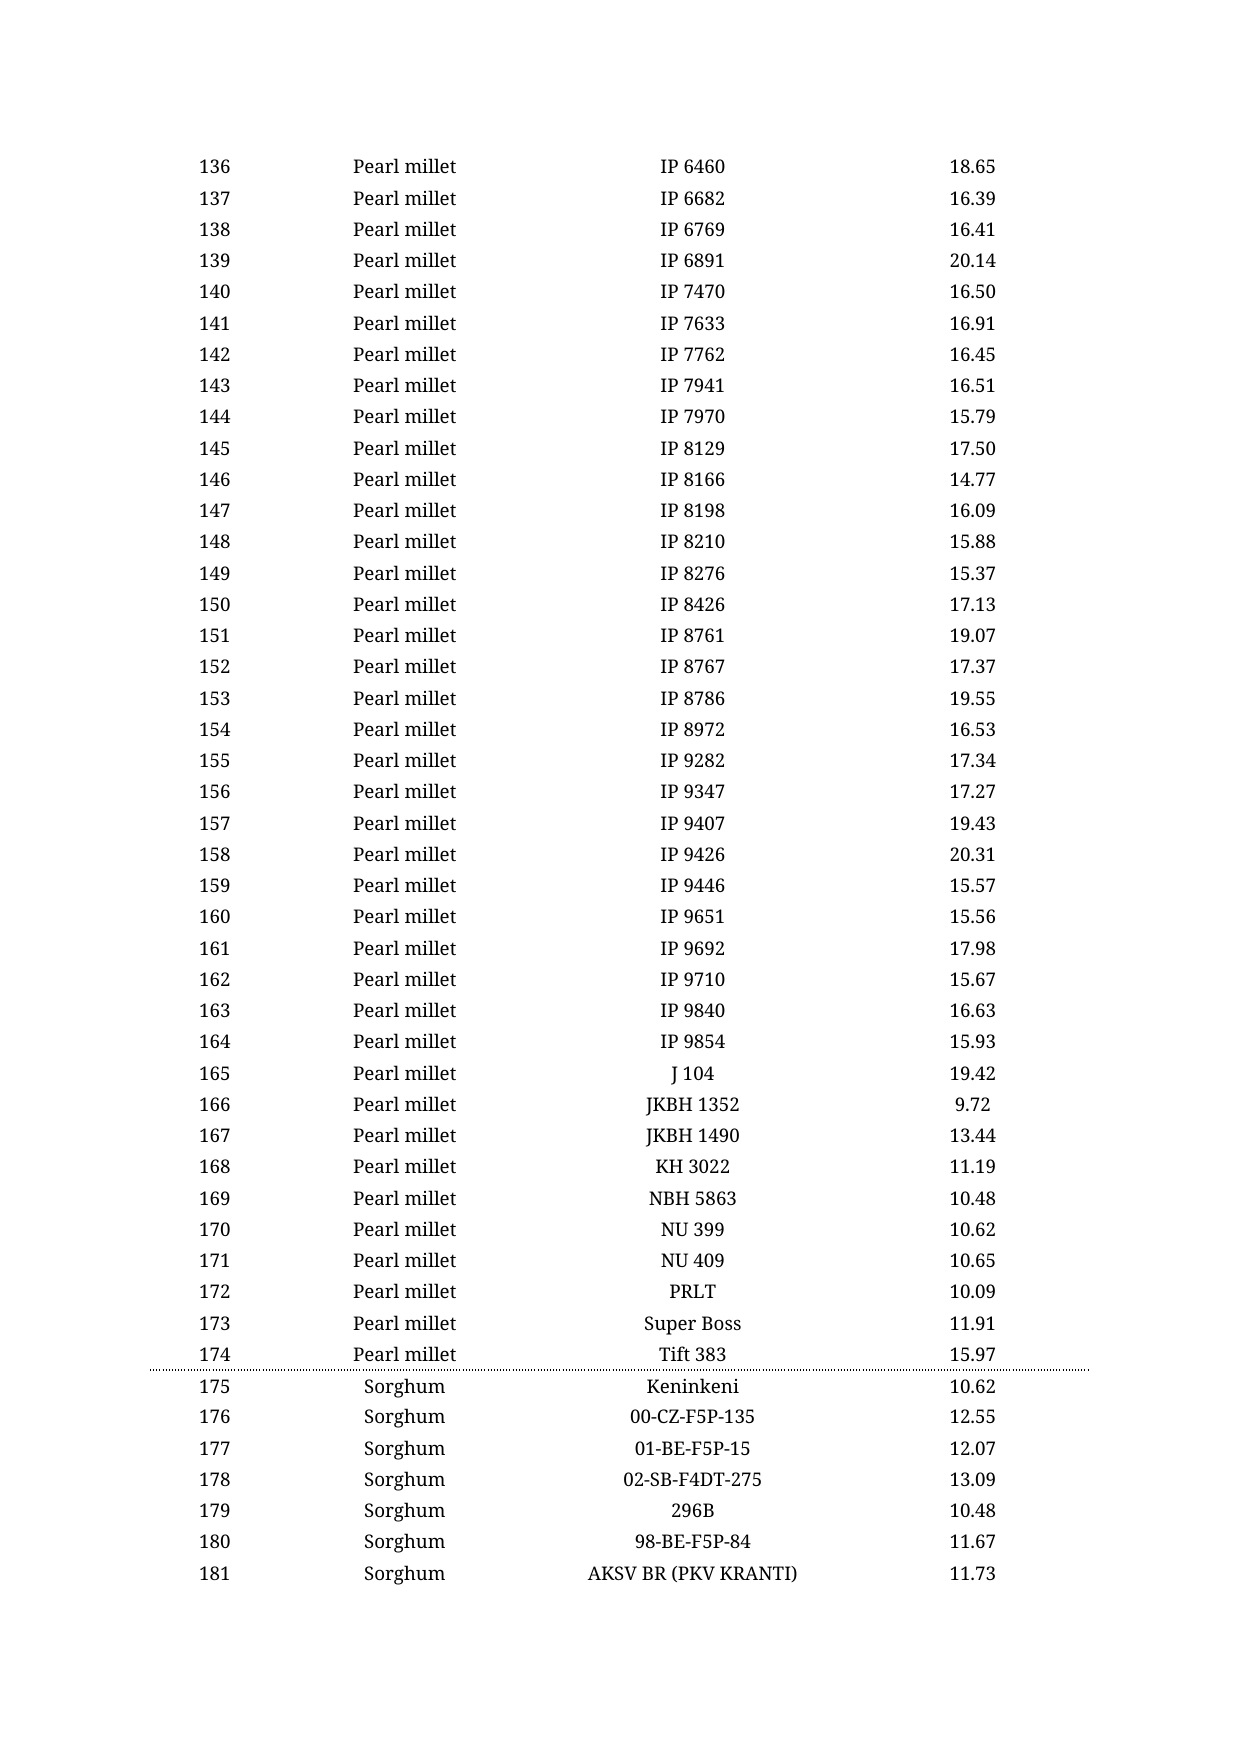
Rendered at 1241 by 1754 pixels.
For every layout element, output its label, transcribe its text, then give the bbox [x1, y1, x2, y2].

table_cell NU 409 [530, 1244, 855, 1275]
table_cell 160 [150, 900, 279, 931]
table_cell 146 [150, 463, 279, 494]
table_cell Pearl millet [279, 400, 530, 431]
table_cell 14.77 [855, 463, 1090, 494]
table_cell 174 [150, 1338, 279, 1369]
table_cell IP 7941 [530, 369, 855, 400]
table_cell Pearl millet [279, 588, 530, 619]
table_cell 177 [150, 1431, 279, 1462]
table_cell Pearl millet [279, 681, 530, 712]
table_cell IP 6682 [530, 181, 855, 212]
table_cell JKBH 1490 [530, 1119, 855, 1150]
table_cell Super Boss [530, 1306, 855, 1337]
table_cell IP 9426 [530, 838, 855, 869]
table_cell J 104 [530, 1056, 855, 1087]
table_cell 139 [150, 244, 279, 275]
table_cell IP 8972 [530, 713, 855, 744]
table_cell IP 6460 [530, 150, 855, 181]
table_cell Pearl millet [279, 1181, 530, 1212]
table_cell 15.67 [855, 963, 1090, 994]
table_cell Pearl millet [279, 431, 530, 462]
table_cell 180 [150, 1525, 279, 1556]
table_cell Keninkeni [530, 1369, 855, 1400]
table_cell KH 3022 [530, 1150, 855, 1181]
table_cell 137 [150, 181, 279, 212]
table_cell IP 8767 [530, 650, 855, 681]
table_cell IP 6769 [530, 213, 855, 244]
table_cell 19.55 [855, 681, 1090, 712]
table_cell 153 [150, 681, 279, 712]
table_cell 147 [150, 494, 279, 525]
table_cell Pearl millet [279, 213, 530, 244]
table_cell 178 [150, 1463, 279, 1494]
table_cell Pearl millet [279, 1244, 530, 1275]
table_cell 16.39 [855, 181, 1090, 212]
table_cell 15.88 [855, 525, 1090, 556]
table_cell IP 9347 [530, 775, 855, 806]
table_cell IP 8786 [530, 681, 855, 712]
table_cell 154 [150, 713, 279, 744]
table_cell IP 9446 [530, 869, 855, 900]
table_cell 168 [150, 1150, 279, 1181]
table_cell 11.19 [855, 1150, 1090, 1181]
table_cell 16.91 [855, 306, 1090, 337]
table_cell 16.41 [855, 213, 1090, 244]
table_cell IP 9840 [530, 994, 855, 1025]
table_cell Pearl millet [279, 1088, 530, 1119]
table_cell 16.45 [855, 338, 1090, 369]
table_cell 179 [150, 1494, 279, 1525]
table_cell 17.37 [855, 650, 1090, 681]
table_cell 17.50 [855, 431, 1090, 462]
table_cell 12.07 [855, 1431, 1090, 1462]
table_cell IP 6891 [530, 244, 855, 275]
table_cell Pearl millet [279, 619, 530, 650]
table_cell Sorghum [279, 1525, 530, 1556]
table_cell IP 7970 [530, 400, 855, 431]
table_cell 170 [150, 1213, 279, 1244]
table_cell Pearl millet [279, 1338, 530, 1369]
table_cell IP 8426 [530, 588, 855, 619]
table_cell Pearl millet [279, 181, 530, 212]
table_cell Pearl millet [279, 963, 530, 994]
table_cell Pearl millet [279, 1150, 530, 1181]
table_cell 143 [150, 369, 279, 400]
table_cell Pearl millet [279, 1306, 530, 1337]
table_cell 163 [150, 994, 279, 1025]
table_cell Pearl millet [279, 838, 530, 869]
table_cell 157 [150, 806, 279, 837]
table_cell 144 [150, 400, 279, 431]
table_cell IP 7633 [530, 306, 855, 337]
table_cell NU 399 [530, 1213, 855, 1244]
table_cell Pearl millet [279, 650, 530, 681]
table_cell AKSV BR (PKV KRANTI) [530, 1556, 855, 1587]
table_cell 142 [150, 338, 279, 369]
table_cell Pearl millet [279, 525, 530, 556]
table_cell 10.62 [855, 1369, 1090, 1400]
table_cell Pearl millet [279, 494, 530, 525]
table_cell Pearl millet [279, 1056, 530, 1087]
table_cell 01-BE-F5P-15 [530, 1431, 855, 1462]
table_cell 02-SB-F4DT-275 [530, 1463, 855, 1494]
table_cell 175 [150, 1369, 279, 1400]
table_cell IP 7470 [530, 275, 855, 306]
table_cell 98-BE-F5P-84 [530, 1525, 855, 1556]
table_cell Sorghum [279, 1494, 530, 1525]
table_cell Pearl millet [279, 931, 530, 962]
table_cell Pearl millet [279, 806, 530, 837]
table_cell 11.91 [855, 1306, 1090, 1337]
table_cell Pearl millet [279, 1275, 530, 1306]
table_cell 152 [150, 650, 279, 681]
table_cell IP 7762 [530, 338, 855, 369]
table_cell Sorghum [279, 1400, 530, 1431]
table_cell IP 8129 [530, 431, 855, 462]
table_cell 10.65 [855, 1244, 1090, 1275]
table_cell 138 [150, 213, 279, 244]
table_cell 159 [150, 869, 279, 900]
table_cell 162 [150, 963, 279, 994]
table_cell 11.73 [855, 1556, 1090, 1587]
table_cell Pearl millet [279, 150, 530, 181]
table_cell 158 [150, 838, 279, 869]
table_cell 13.44 [855, 1119, 1090, 1150]
table_cell 16.51 [855, 369, 1090, 400]
table_cell 10.62 [855, 1213, 1090, 1244]
table_cell 164 [150, 1025, 279, 1056]
table_cell 172 [150, 1275, 279, 1306]
table_cell 17.98 [855, 931, 1090, 962]
table_cell IP 9692 [530, 931, 855, 962]
table_cell 176 [150, 1400, 279, 1431]
table_cell 16.63 [855, 994, 1090, 1025]
table_cell 17.27 [855, 775, 1090, 806]
table_cell 19.07 [855, 619, 1090, 650]
table_cell IP 8276 [530, 556, 855, 587]
table_cell 13.09 [855, 1463, 1090, 1494]
table_cell Pearl millet [279, 244, 530, 275]
table_cell 19.42 [855, 1056, 1090, 1087]
table_cell IP 9710 [530, 963, 855, 994]
table_cell IP 8198 [530, 494, 855, 525]
table_cell 167 [150, 1119, 279, 1150]
table_cell IP 8761 [530, 619, 855, 650]
table_cell 11.67 [855, 1525, 1090, 1556]
table_cell IP 9651 [530, 900, 855, 931]
table_cell 149 [150, 556, 279, 587]
table_cell 00-CZ-F5P-135 [530, 1400, 855, 1431]
table_cell Pearl millet [279, 306, 530, 337]
table_cell JKBH 1352 [530, 1088, 855, 1119]
table_cell PRLT [530, 1275, 855, 1306]
table_cell IP 9282 [530, 744, 855, 775]
table_cell Pearl millet [279, 713, 530, 744]
table_cell 181 [150, 1556, 279, 1587]
table_cell 9.72 [855, 1088, 1090, 1119]
table_cell 15.97 [855, 1338, 1090, 1369]
table_cell 20.14 [855, 244, 1090, 275]
table_cell 156 [150, 775, 279, 806]
table_cell 15.79 [855, 400, 1090, 431]
table_cell Tift 383 [530, 1338, 855, 1369]
table_cell 17.13 [855, 588, 1090, 619]
table_cell 165 [150, 1056, 279, 1087]
table_cell IP 8166 [530, 463, 855, 494]
table_cell 15.93 [855, 1025, 1090, 1056]
table_cell Pearl millet [279, 869, 530, 900]
table_cell 155 [150, 744, 279, 775]
table_cell Sorghum [279, 1463, 530, 1494]
table_cell 16.09 [855, 494, 1090, 525]
table_cell 16.53 [855, 713, 1090, 744]
table_cell 171 [150, 1244, 279, 1275]
table_cell 136 [150, 150, 279, 181]
table_cell 15.37 [855, 556, 1090, 587]
table_cell Sorghum [279, 1431, 530, 1462]
table_cell 173 [150, 1306, 279, 1337]
table_cell Pearl millet [279, 556, 530, 587]
table_cell 18.65 [855, 150, 1090, 181]
table_cell 10.09 [855, 1275, 1090, 1306]
table_cell Pearl millet [279, 338, 530, 369]
table_cell Pearl millet [279, 744, 530, 775]
table_cell IP 9407 [530, 806, 855, 837]
table_cell 19.43 [855, 806, 1090, 837]
table_cell Sorghum [279, 1556, 530, 1587]
table_cell 169 [150, 1181, 279, 1212]
table_cell 12.55 [855, 1400, 1090, 1431]
table_cell IP 8210 [530, 525, 855, 556]
table_cell Pearl millet [279, 369, 530, 400]
table_cell Pearl millet [279, 900, 530, 931]
table_cell 15.56 [855, 900, 1090, 931]
table_cell 166 [150, 1088, 279, 1119]
table_cell Pearl millet [279, 994, 530, 1025]
table_cell 20.31 [855, 838, 1090, 869]
table_cell 145 [150, 431, 279, 462]
table_cell 17.34 [855, 744, 1090, 775]
table_cell 161 [150, 931, 279, 962]
table_cell 10.48 [855, 1181, 1090, 1212]
table_cell 148 [150, 525, 279, 556]
table_cell 296B [530, 1494, 855, 1525]
table_cell 16.50 [855, 275, 1090, 306]
table_cell 141 [150, 306, 279, 337]
table_cell 151 [150, 619, 279, 650]
table_cell Pearl millet [279, 775, 530, 806]
table_cell 15.57 [855, 869, 1090, 900]
table_cell Pearl millet [279, 1213, 530, 1244]
table_cell 140 [150, 275, 279, 306]
table_cell Pearl millet [279, 463, 530, 494]
table_cell IP 9854 [530, 1025, 855, 1056]
table_cell Pearl millet [279, 275, 530, 306]
table_cell Pearl millet [279, 1119, 530, 1150]
table_cell 10.48 [855, 1494, 1090, 1525]
table_cell Pearl millet [279, 1025, 530, 1056]
table_cell Sorghum [279, 1369, 530, 1400]
table_cell 150 [150, 588, 279, 619]
table_cell NBH 5863 [530, 1181, 855, 1212]
